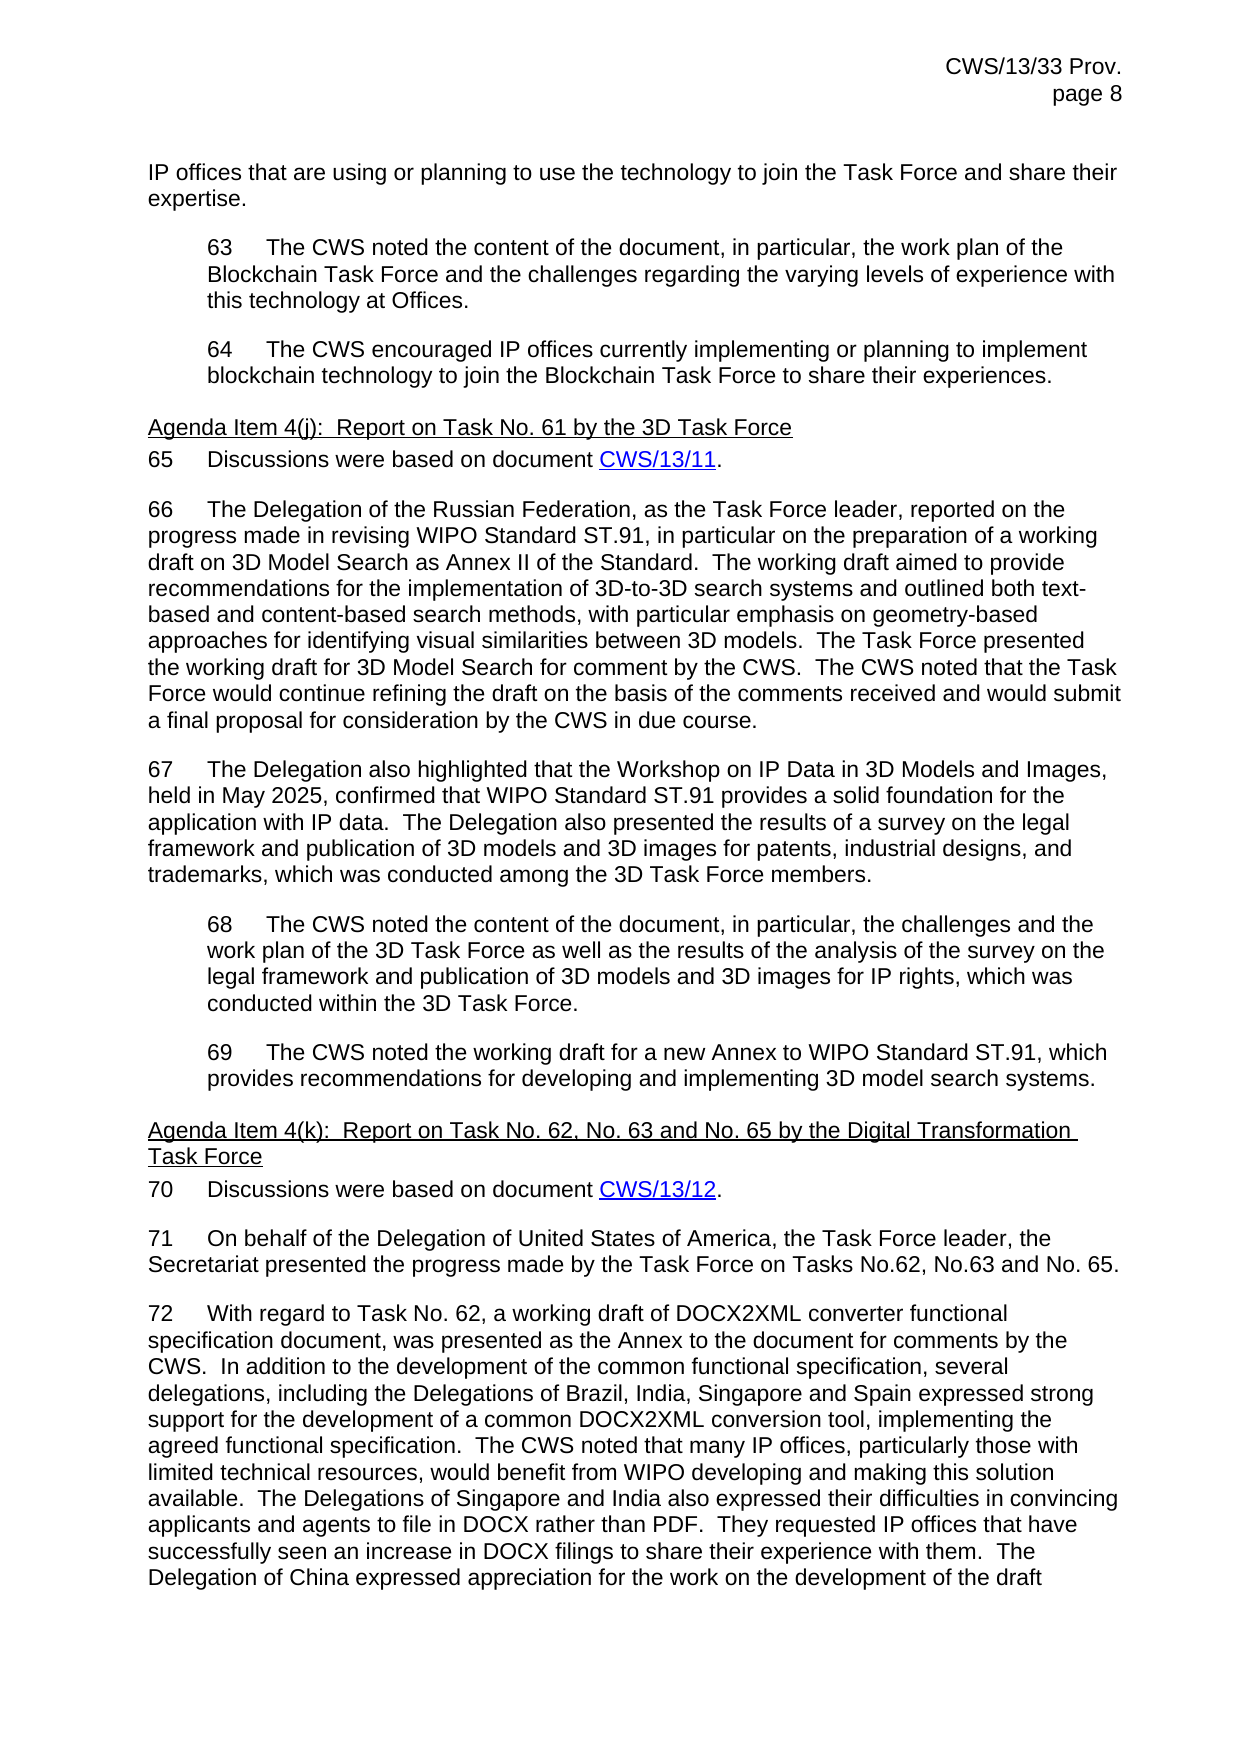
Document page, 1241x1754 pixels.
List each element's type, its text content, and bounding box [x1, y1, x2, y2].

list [148, 158, 1122, 211]
subtitle Agenda Item 4(k): Report on Task No. 62, No. 63 and No. 65 by the Digital Transformation Task Force [148, 1117, 1122, 1169]
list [148, 1300, 1122, 1590]
list The CWS encouraged IP offices currently implementing or planning to implement blockchain technology to join the Blockchain Task Force to share their experiences. [207, 336, 1122, 389]
list On behalf of the Delegation of United States of America, the Task Force leader, the Secretariat presented the progress made by the Task Force on Tasks No.62, No.63 and No. 65. [148, 1225, 1122, 1277]
list The CWS noted the working draft for a new Annex to WIPO Standard ST.91, which provides recommendations for developing and implementing 3D model search systems. [207, 1039, 1122, 1092]
list The CWS noted the content of the document, in particular, the work plan of the Blockchain Task Force and the challenges regarding the varying levels of experience with this technology at Offices. [207, 234, 1122, 313]
list Discussions were based on document CWS/13/11. [148, 446, 1122, 473]
list The Delegation of the Russian Federation, as the Task Force leader, reported on the progress made in revising WIPO Standard ST.91, in particular on the preparation of a working draft on 3D Model Search as Annex II of the Standard. The working draft aimed to provide recommendations for the implementation of 3D-to-3D search systems and outlined both text-based and content-based search methods, with particular emphasis on geometry-based approaches for identifying visual similarities between 3D models. The Task Force presented the working draft for 3D Model Search for comment by the CWS. The CWS noted that the Task Force would continue refining the draft on the basis of the comments received and would submit a final proposal for consideration by the CWS in due course. [148, 496, 1122, 733]
list Discussions were based on document CWS/13/12. [148, 1176, 1122, 1202]
subtitle Agenda Item 4(j): Report on Task No. 61 by the 3D Task Force [148, 414, 1122, 440]
list The Delegation also highlighted that the Workshop on IP Data in 3D Models and Images, held in May 2025, confirmed that WIPO Standard ST.91 provides a solid foundation for the application with IP data. The Delegation also presented the results of a survey on the legal framework and publication of 3D models and 3D images for patents, industrial designs, and trademarks, which was conducted among the 3D Task Force members. [148, 756, 1122, 888]
list The CWS noted the content of the document, in particular, the challenges and the work plan of the 3D Task Force as well as the results of the analysis of the survey on the legal framework and publication of 3D models and 3D images for IP rights, which was conducted within the 3D Task Force. [207, 911, 1122, 1016]
